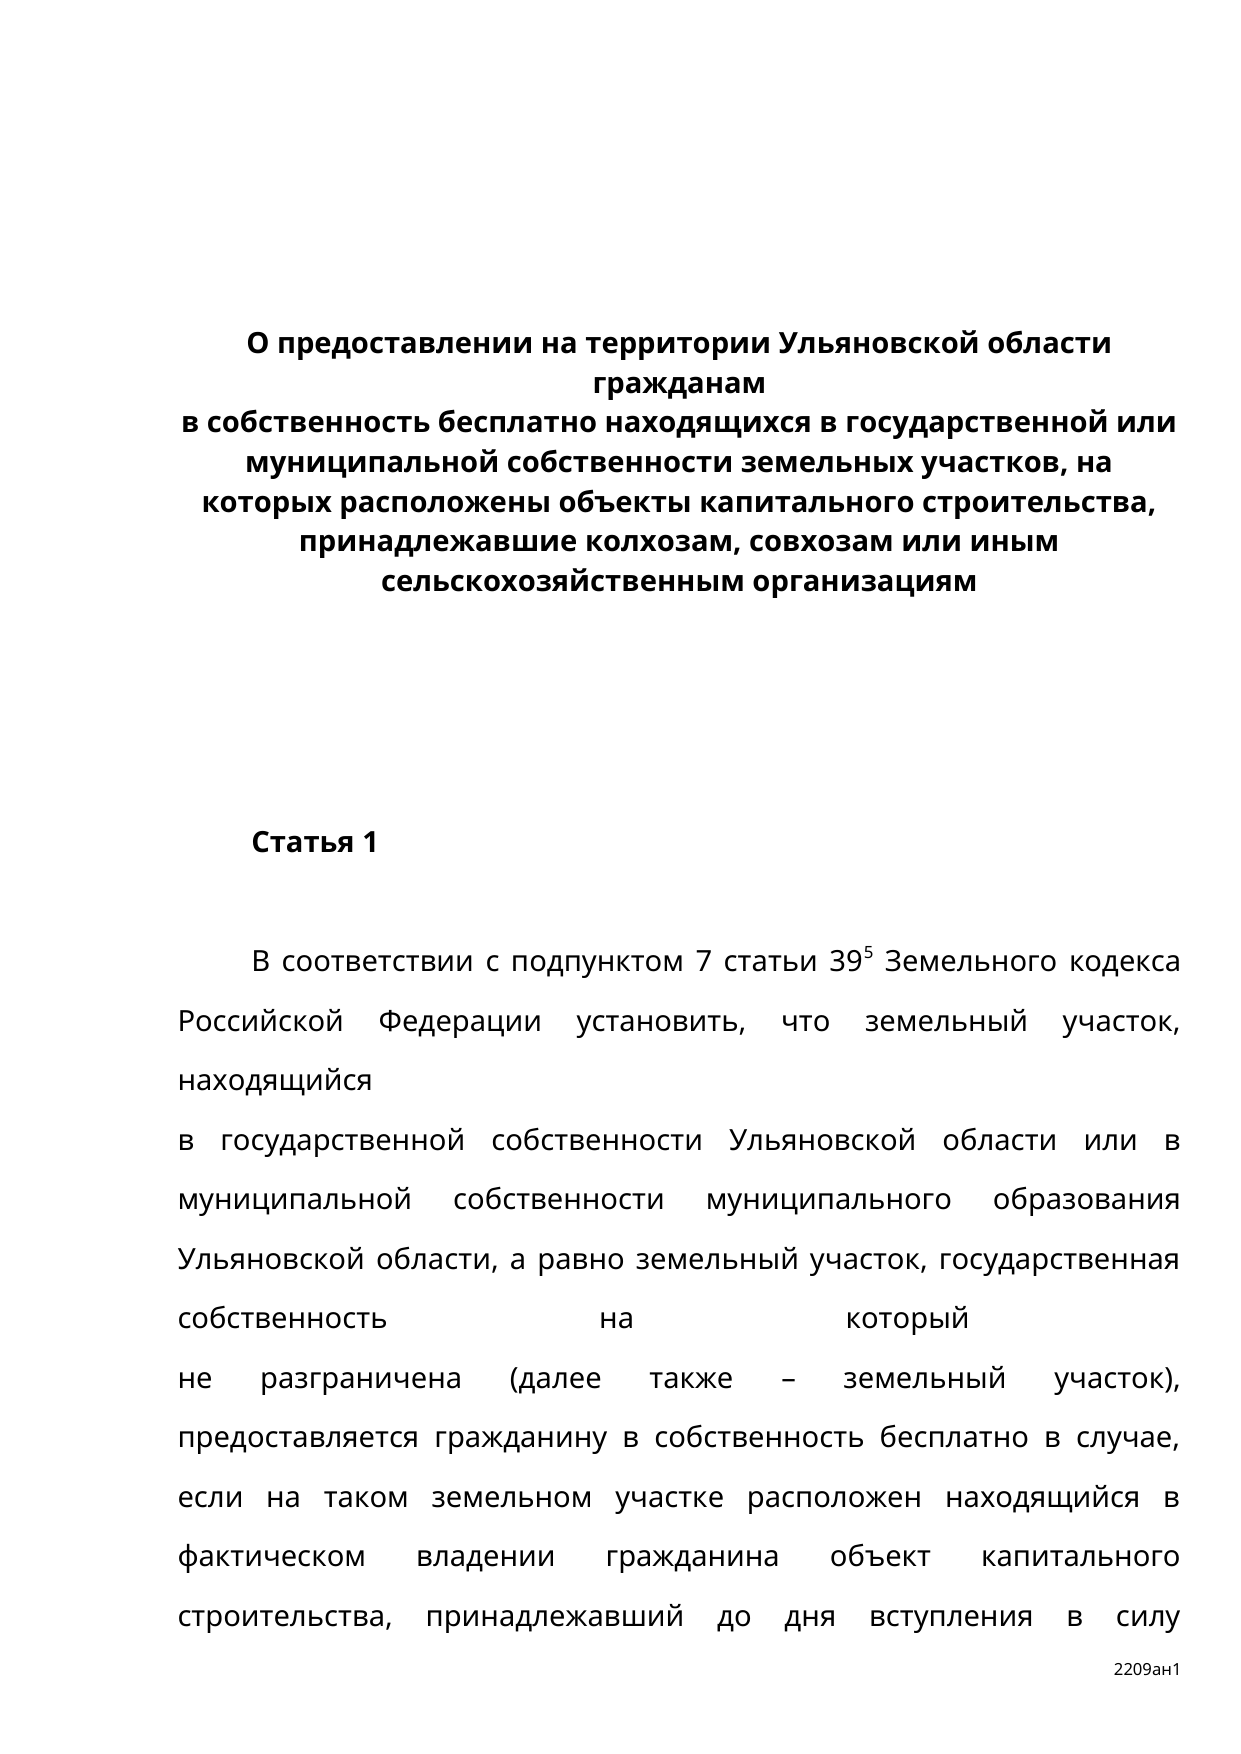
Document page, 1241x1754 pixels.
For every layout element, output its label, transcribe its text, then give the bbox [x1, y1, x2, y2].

text О предоставлении на территории Ульяновской области гражданам [177, 322, 1181, 402]
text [177, 941, 1181, 1634]
text Статья 1 [177, 821, 1181, 861]
text в собственность бесплатно находящихся в государственной или муниципальной собственности земельных участков, на которых расположены объекты капитального строительства, принадлежавшие колхозам, совхозам или иным сельскохозяйственным организациям [177, 402, 1181, 600]
